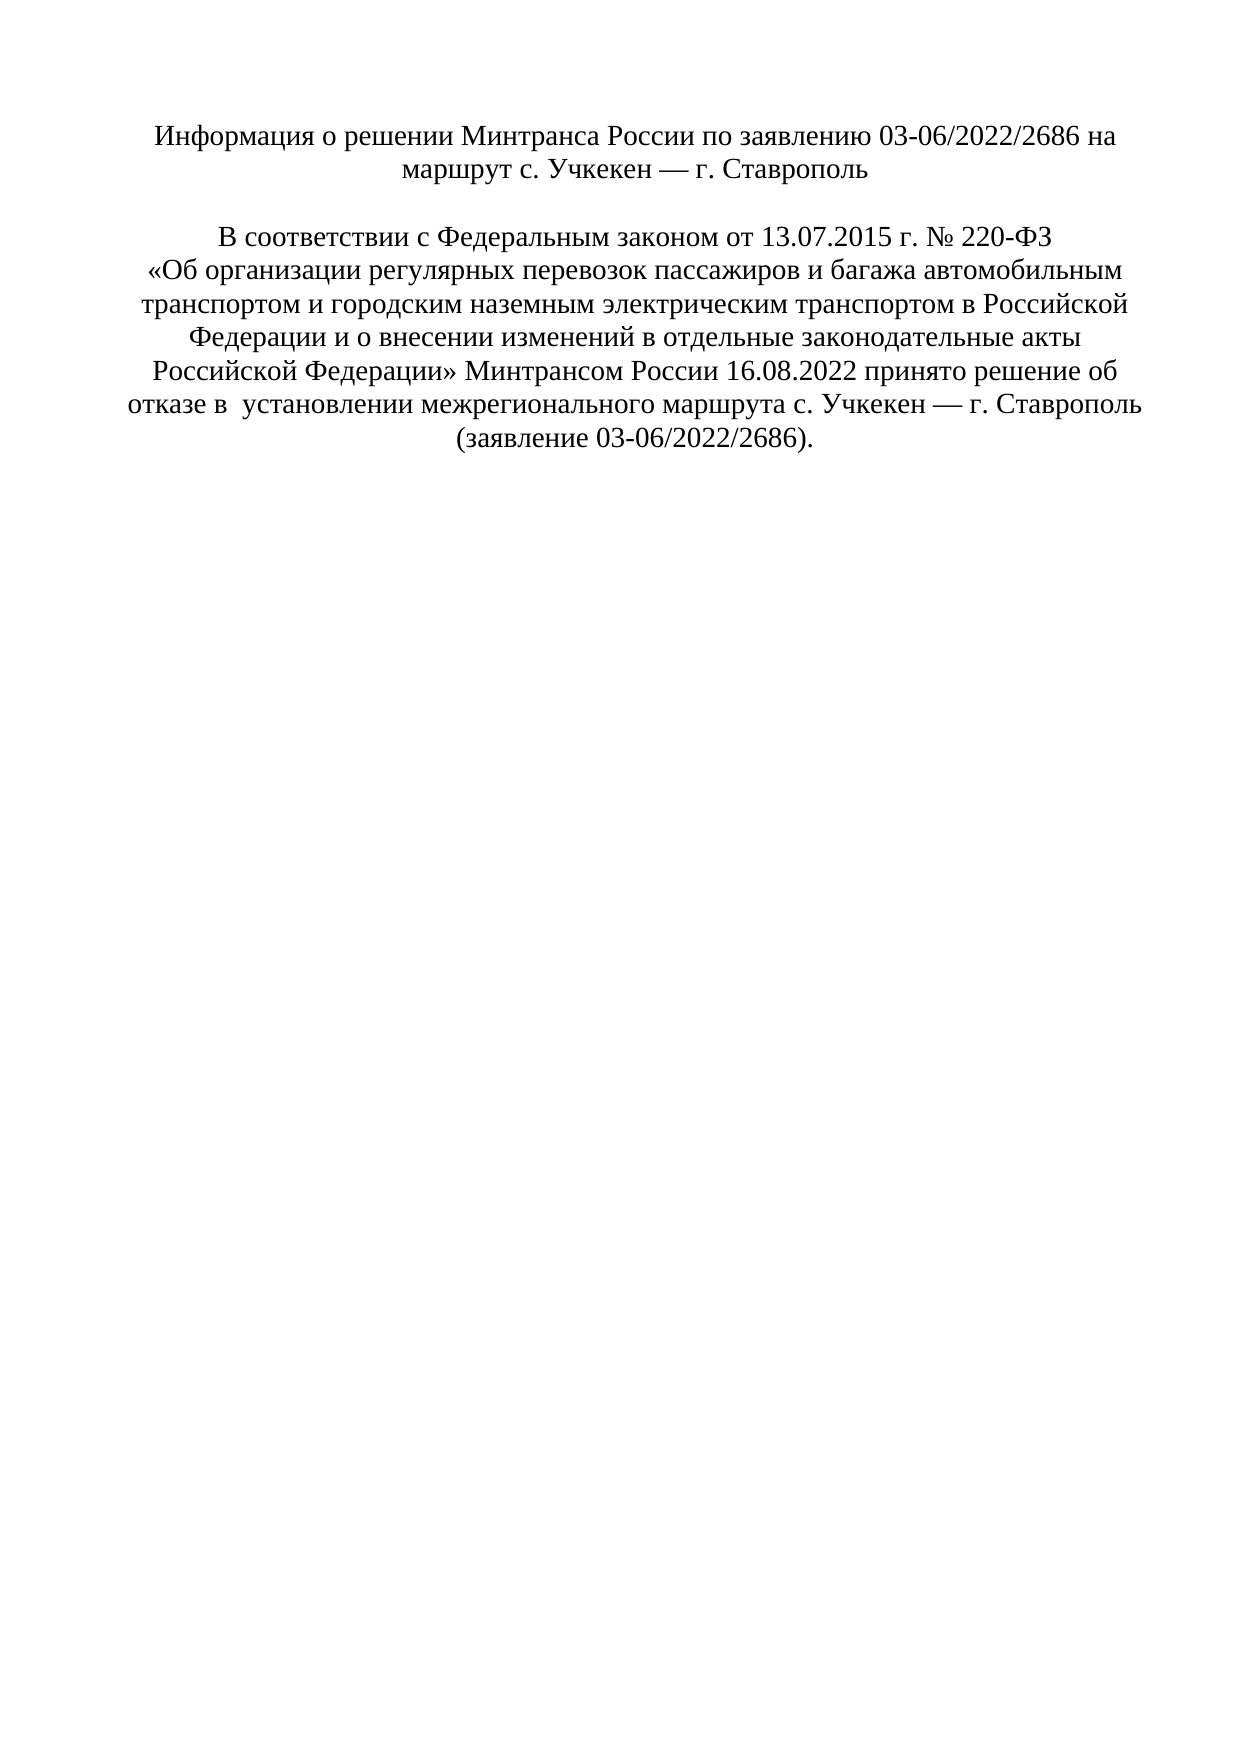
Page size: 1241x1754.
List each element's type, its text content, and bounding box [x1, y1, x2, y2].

text В соответствии с Федеральным законом от 13.07.2015 г. № 220-ФЗ «Об организации регулярных перевозок пассажиров и багажа автомобильным транспортом и городским наземным электрическим транспортом в Российской Федерации и о внесении изменений в отдельные законодательные акты Российской Федерации» Минтрансом России 16.08.2022 принято решение об отказе в установлении межрегионального маршрута с. Учкекен — г. Ставрополь (заявление 03-06/2022/2686). [118, 219, 1152, 453]
text Информация о решении Минтранса России по заявлению 03-06/2022/2686 на маршрут с. Учкекен — г. Ставрополь [118, 118, 1152, 185]
